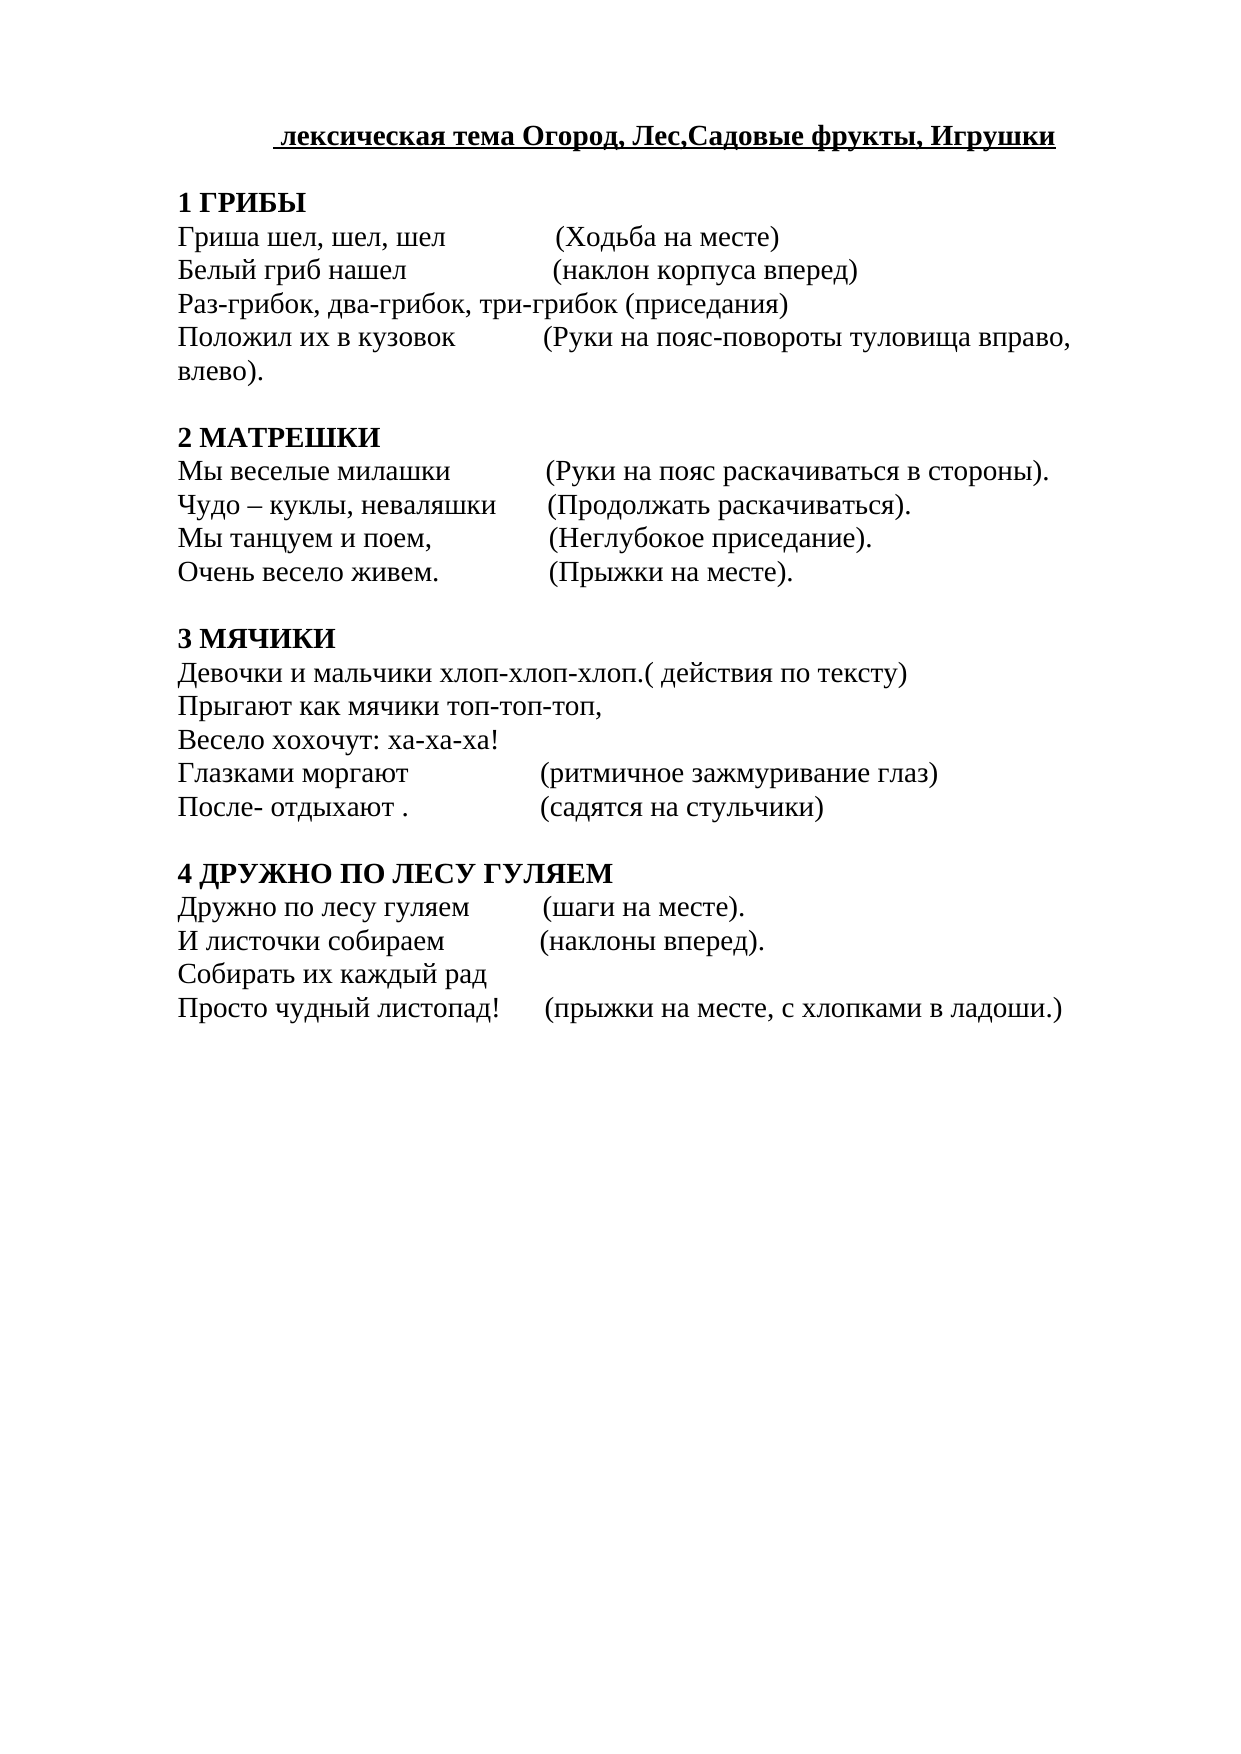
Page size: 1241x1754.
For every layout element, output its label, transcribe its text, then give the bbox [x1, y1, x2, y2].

text лексическая тема Огород, Лес,Садовые фрукты, Игрушки [177, 118, 1152, 152]
text Дружно по лесу гуляем (шаги на месте). [177, 889, 1152, 923]
text 1 ГРИБЫ [177, 185, 1152, 219]
text Весело хохочут: ха-ха-ха! [177, 722, 1152, 755]
text Белый гриб нашел (наклон корпуса вперед) [177, 252, 1152, 286]
text Раз-грибок, два-грибок, три-грибок (приседания) [177, 286, 1152, 319]
text Положил их в кузовок (Руки на пояс-повороты туловища вправо, влево). [177, 319, 1152, 386]
text Гриша шел, шел, шел (Ходьба на месте) [177, 219, 1152, 252]
text Просто чудный листопад! (прыжки на месте, с хлопками в ладоши.) [177, 990, 1152, 1024]
text После- отдыхают . (садятся на стульчики) [177, 789, 1152, 822]
text Мы танцуем и поем, (Неглубокое приседание). [177, 521, 1152, 554]
text И листочки собираем (наклоны вперед). [177, 923, 1152, 957]
text Мы веселые милашки (Руки на пояс раскачиваться в стороны). [177, 453, 1152, 487]
text Собирать их каждый рад [177, 957, 1152, 990]
text Очень весело живем. (Прыжки на месте). [177, 554, 1152, 588]
text 3 МЯЧИКИ [177, 621, 1152, 655]
text 2 МАТРЕШКИ [177, 420, 1152, 453]
text Девочки и мальчики хлоп-хлоп-хлоп.( действия по тексту) [177, 655, 1152, 688]
text Глазками моргают (ритмичное зажмуривание глаз) [177, 755, 1152, 789]
text Чудо – куклы, неваляшки (Продолжать раскачиваться). [177, 487, 1152, 521]
text Прыгают как мячики топ-топ-топ, [177, 688, 1152, 722]
text 4 ДРУЖНО ПО ЛЕСУ ГУЛЯЕМ [177, 856, 1152, 889]
